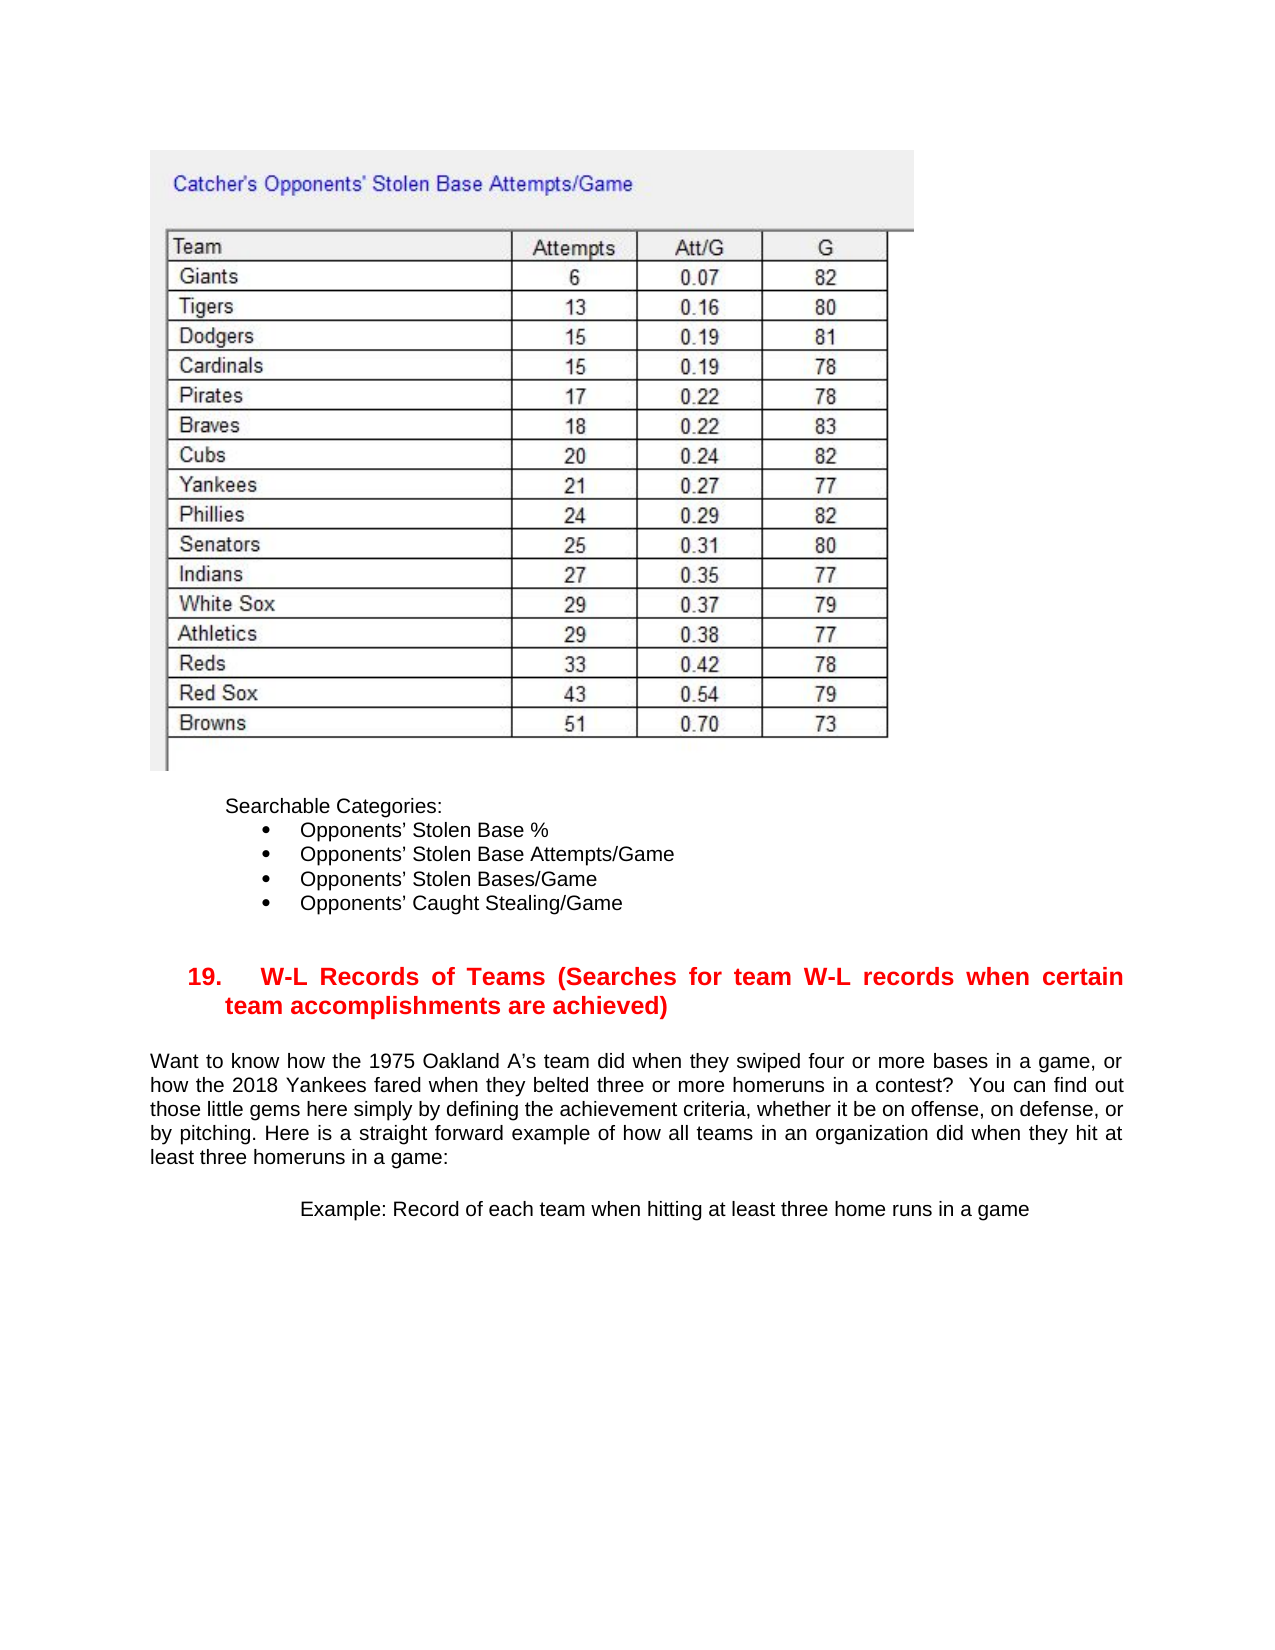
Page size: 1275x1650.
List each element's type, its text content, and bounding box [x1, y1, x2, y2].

picture [150, 150, 914, 771]
list Opponents’ Stolen Bases/Game [262, 866, 1125, 890]
text Want to know how the 1975 Oakland A’s team did when they swiped four or more bases in a game, or how the 2018 Yankees fared when they belted three or more homeruns in a contest? You can find out those little gems here simply by defining the achievement criteria, whether it be on offense, on defense, or by pitching. Here is a straight forward example of how all teams in an organization did when they hit at least three homeruns in a game: [150, 1049, 1125, 1168]
list Opponents’ Stolen Base Attempts/Game [262, 842, 1125, 866]
list W-L Records of Teams (Searches for team W-L records when certain team accomplishments are achieved) [187, 962, 1125, 1020]
text Example: Record of each team when hitting at least three home runs in a game [300, 1197, 1125, 1221]
list Opponents’ Caught Stealing/Game [262, 890, 1125, 914]
list Opponents’ Stolen Base % [262, 818, 1125, 842]
text Searchable Categories: [225, 794, 1125, 818]
